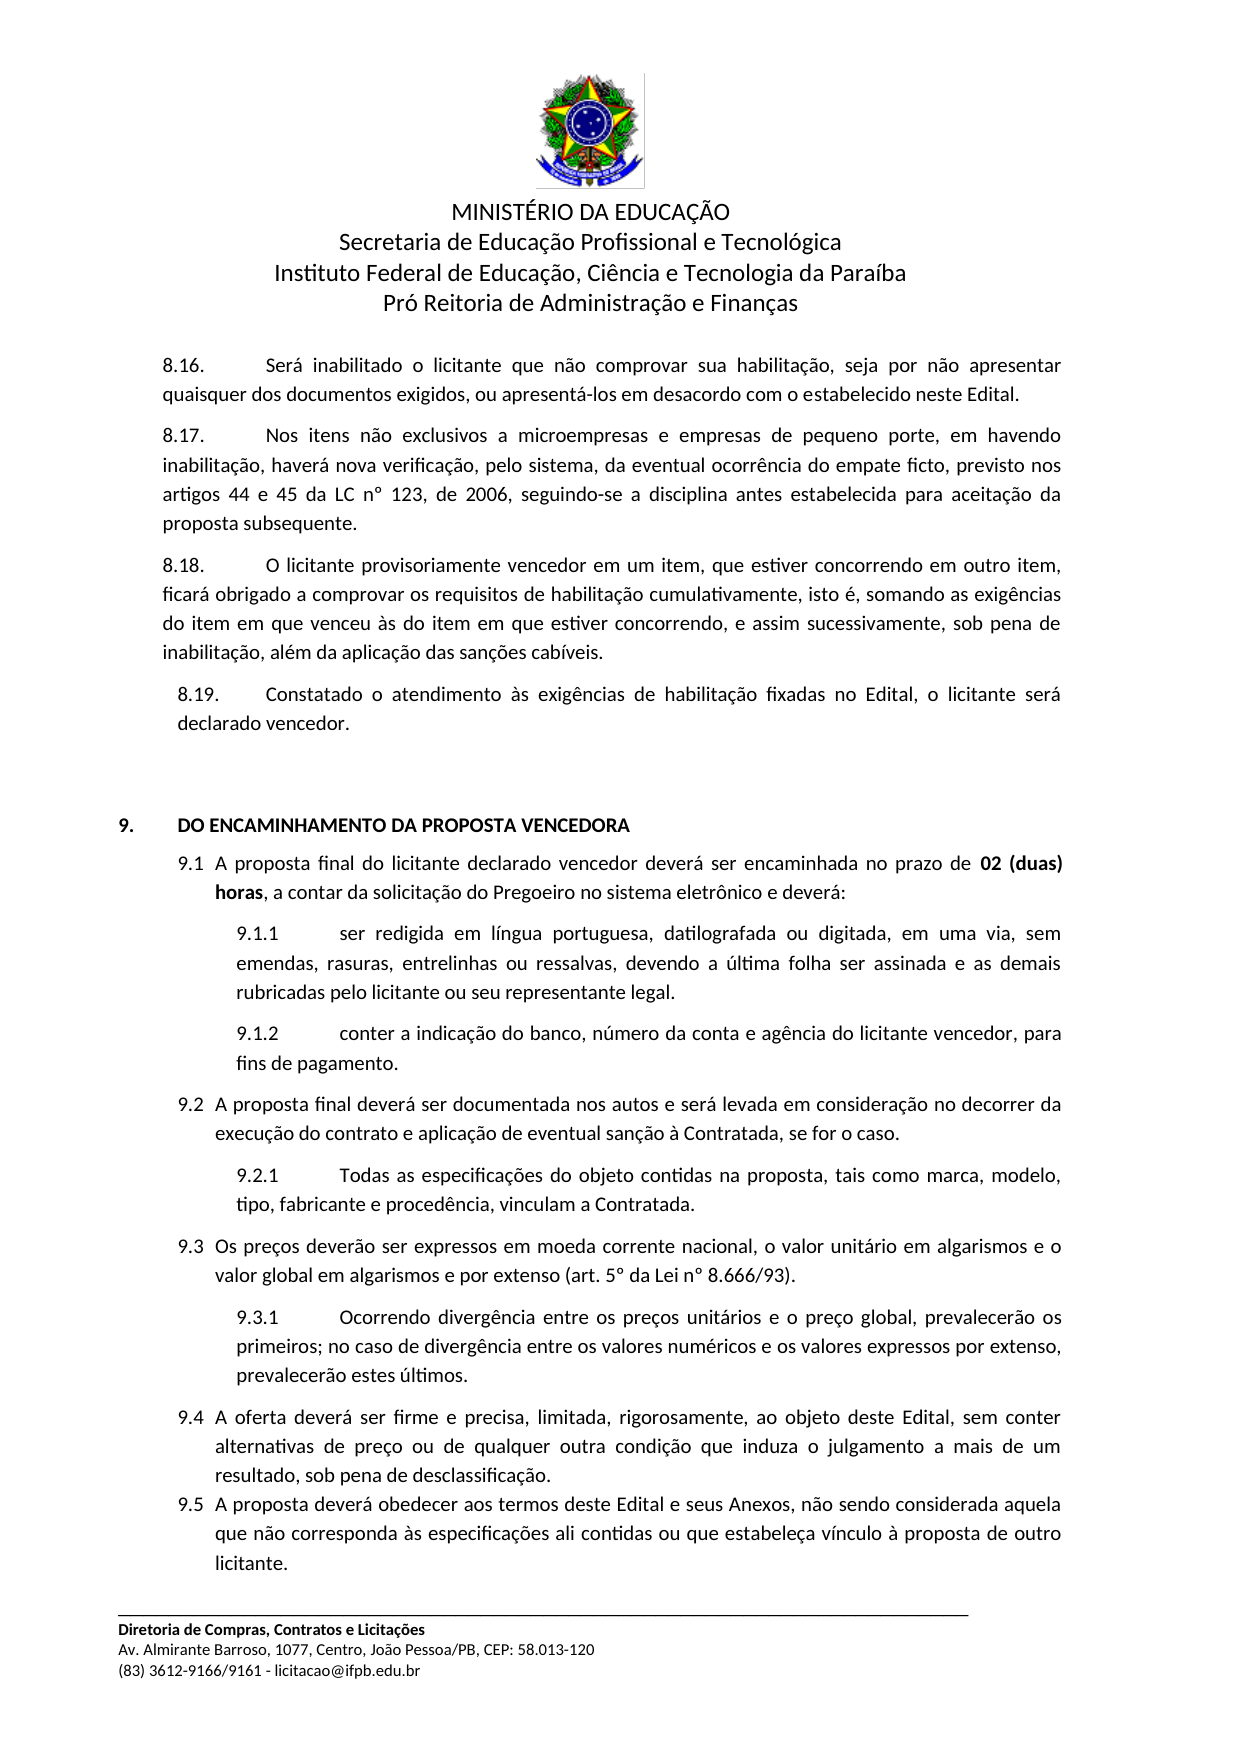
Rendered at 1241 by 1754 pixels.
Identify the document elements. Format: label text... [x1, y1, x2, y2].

list Todas as especificações do objeto contidas na proposta, tais como marca, modelo, tipo, fabricante e procedência, vinculam a Contratada. [236, 1162, 1063, 1217]
list ser redigida em língua portuguesa, datilografada ou digitada, em uma via, sem emendas, rasuras, entrelinhas ou ressalvas, devendo a última folha ser assinada e as demais rubricadas pelo licitante ou seu representante legal. [236, 921, 1063, 1004]
list Nos itens não exclusivos a microempresas e empresas de pequeno porte, em havendo inabilitação, haverá nova verificação, pelo sistema, da eventual ocorrência do empate ficto, previsto nos artigos 44 e 45 da LC nº 123, de 2006, seguindo-se a disciplina antes estabelecida para aceitação da proposta subsequente. [162, 423, 1063, 536]
list DO ENCAMINHAMENTO DA PROPOSTA VENCEDORA [118, 812, 1063, 837]
picture [536, 73, 646, 190]
list Será inabilitado o licitante que não comprovar sua habilitação, seja por não apresentar quaisquer dos documentos exigidos, ou apresentá-los em desacordo com o estabelecido neste Edital. [162, 352, 1063, 406]
list conter a indicação do banco, número da conta e agência do licitante vencedor, para fins de pagamento. [236, 1021, 1063, 1075]
list A oferta deverá ser firme e precisa, limitada, rigorosamente, ao objeto deste Edital, sem conter alternativas de preço ou de qualquer outra condição que induza o julgamento a mais de um resultado, sob pena de desclassificação. [177, 1404, 1063, 1488]
list Os preços deverão ser expressos em moeda corrente nacional, o valor unitário em algarismos e o valor global em algarismos e por extenso (art. 5º da Lei nº 8.666/93). [177, 1233, 1063, 1288]
list Ocorrendo divergência entre os preços unitários e o preço global, prevalecerão os primeiros; no caso de divergência entre os valores numéricos e os valores expressos por extenso, prevalecerão estes últimos. [236, 1304, 1063, 1388]
list A proposta deverá obedecer aos termos deste Edital e seus Anexos, não sendo considerada aquela que não corresponda às especificações ali contidas ou que estabeleça vínculo à proposta de outro licitante. [177, 1491, 1063, 1575]
list A proposta final do licitante declarado vencedor deverá ser encaminhada no prazo de 02 (duas) horas, a contar da solicitação do Pregoeiro no sistema eletrônico e deverá: [177, 850, 1063, 904]
list O licitante provisoriamente vencedor em um item, que estiver concorrendo em outro item, ficará obrigado a comprovar os requisitos de habilitação cumulativamente, isto é, somando as exigências do item em que venceu às do item em que estiver concorrendo, e assim sucessivamente, sob pena de inabilitação, além da aplicação das sanções cabíveis. [162, 552, 1063, 665]
list Constatado o atendimento às exigências de habilitação fixadas no Edital, o licitante será declarado vencedor. [177, 681, 1063, 736]
list A proposta final deverá ser documentada nos autos e será levada em consideração no decorrer da execução do contrato e aplicação de eventual sanção à Contratada, se for o caso. [177, 1091, 1063, 1146]
